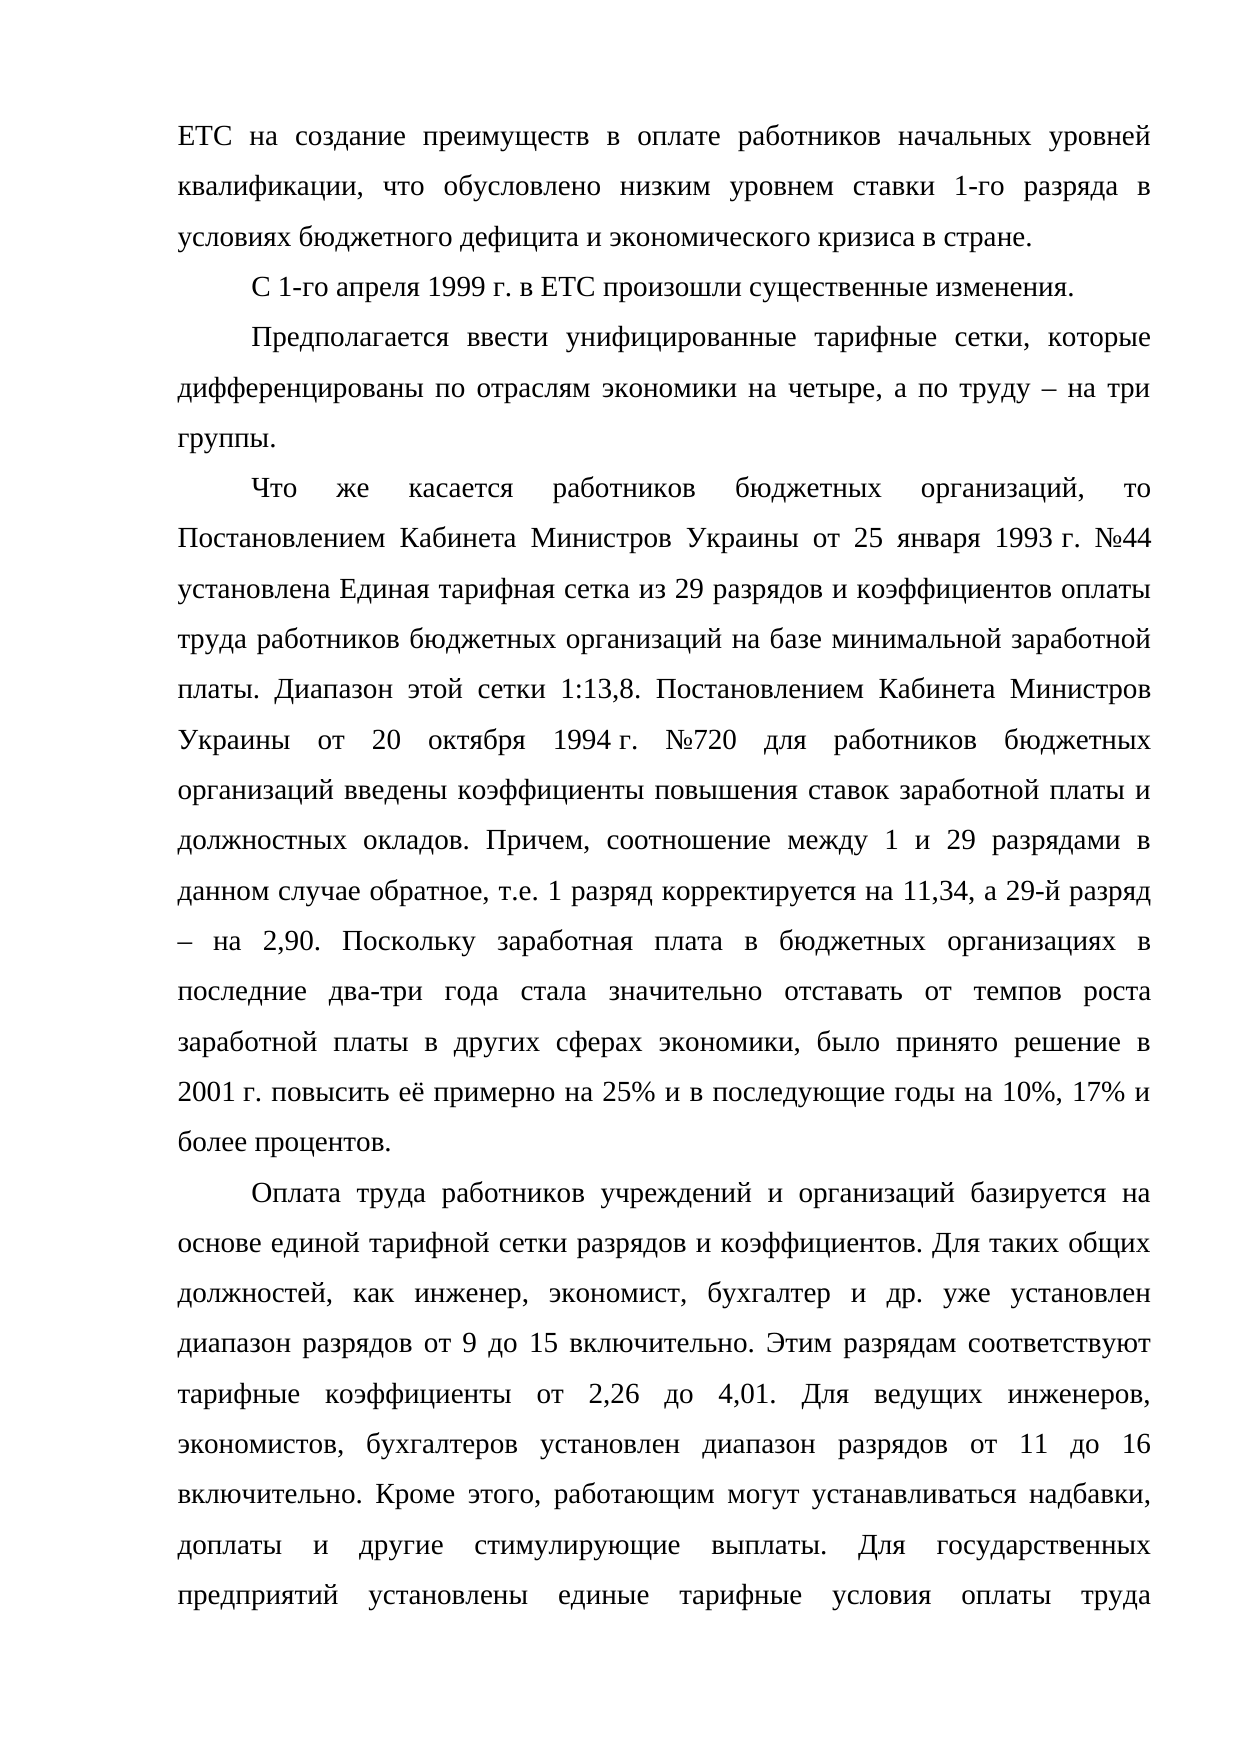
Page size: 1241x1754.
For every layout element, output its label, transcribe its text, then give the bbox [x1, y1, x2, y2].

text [177, 1175, 1152, 1611]
text Предполагается ввести унифицированные тарифные сетки, которые дифференцированы по отраслям экономики на четыре, а по труду – на три группы. [177, 319, 1152, 453]
text С 1-го апреля 1999 г. в ЕТС произошли существенные изменения. [177, 269, 1152, 303]
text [177, 118, 1152, 252]
text Что же касается работников бюджетных организаций, то Постановлением Кабинета Министров Украины от 25 января 1993 г. №44 установлена Единая тарифная сетка из 29 разрядов и коэффициентов оплаты труда работников бюджетных организаций на базе минимальной заработной платы. Диапазон этой сетки 1:13,8. Постановлением Кабинета Министров Украины от 20 октября 1994 г. №720 для работников бюджетных организаций введены коэффициенты повышения ставок заработной платы и должностных окладов. Причем, соотношение между 1 и 29 разрядами в данном случае обратное, т.е. 1 разряд корректируется на 11,34, а 29-й разряд – на 2,90. Поскольку заработная плата в бюджетных организациях в последние два-три года стала значительно отставать от темпов роста заработной платы в других сферах экономики, было принято решение в 2001 г. повысить её примерно на 25% и в последующие годы на 10%, 17% и более процентов. [177, 470, 1152, 1158]
